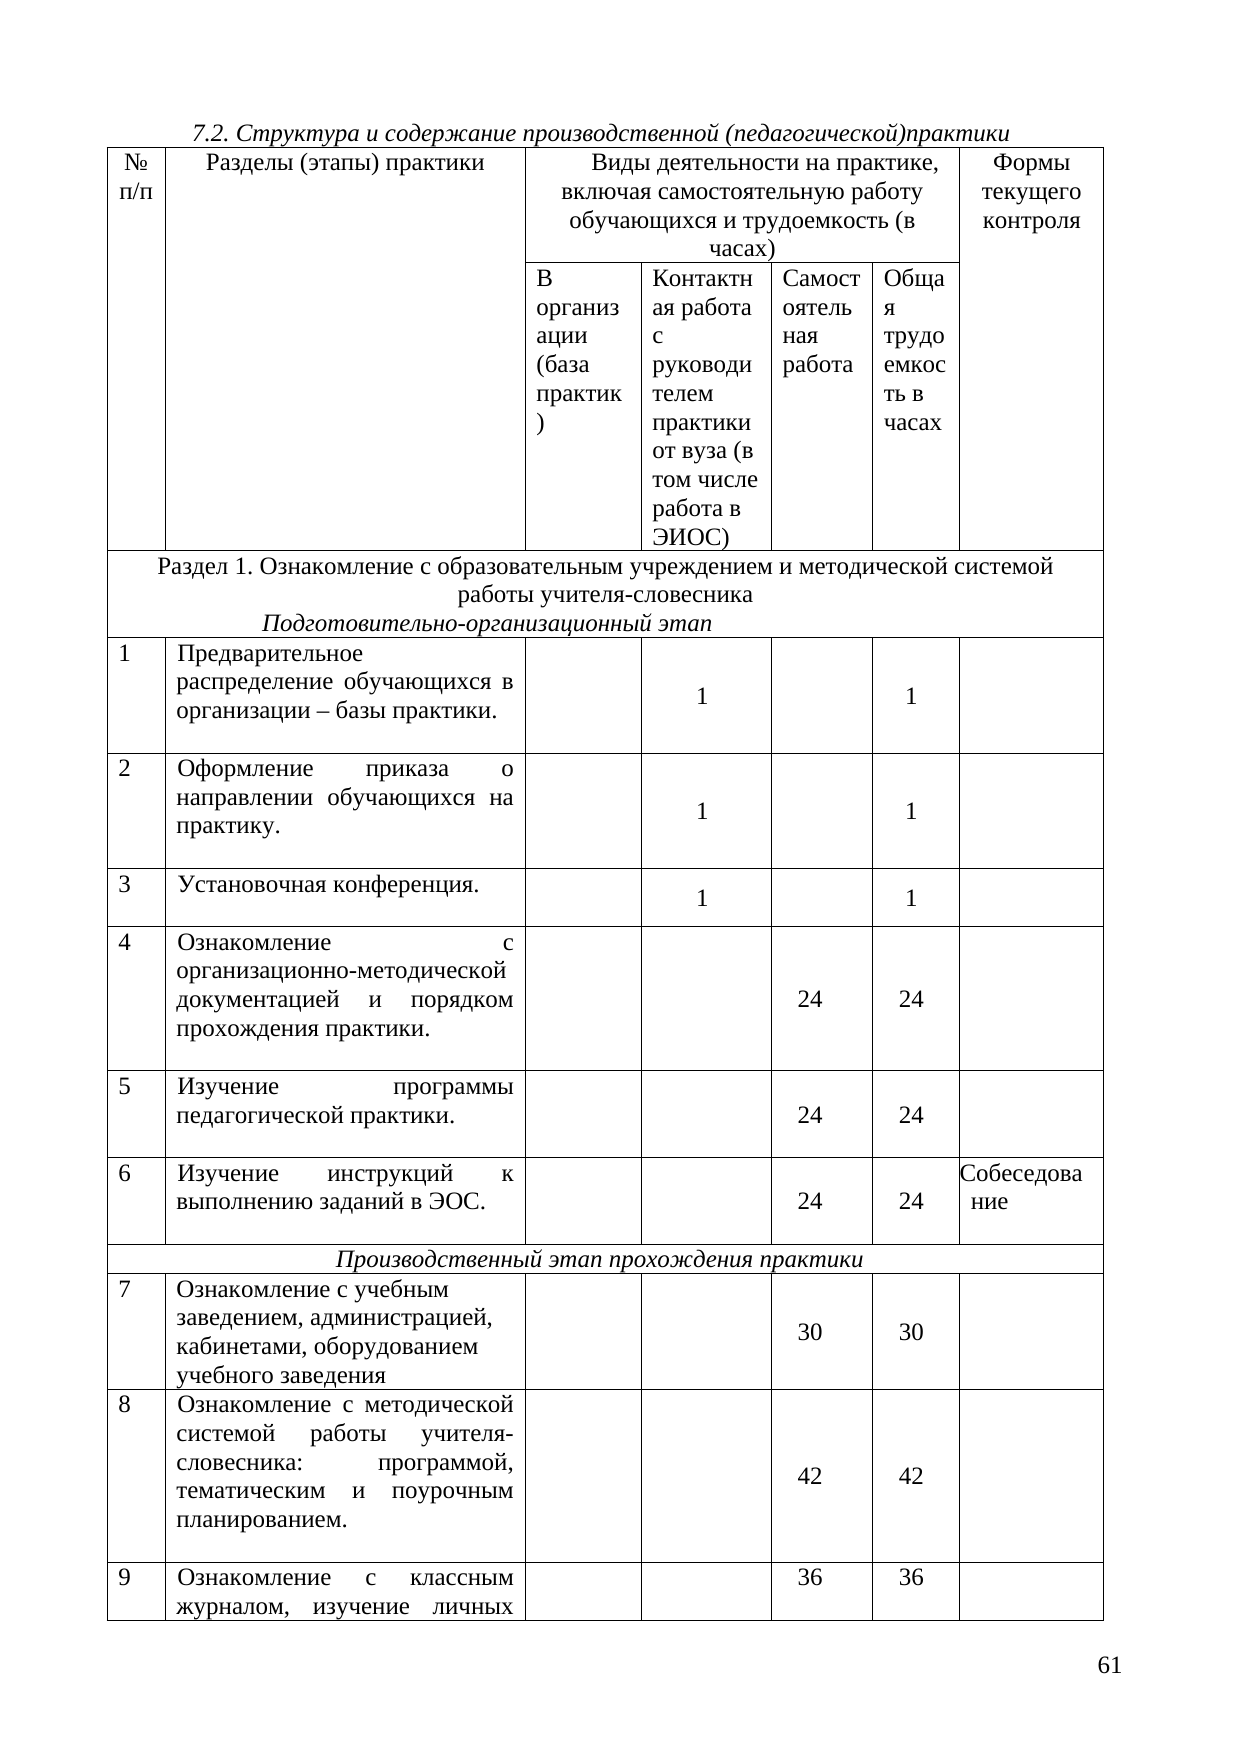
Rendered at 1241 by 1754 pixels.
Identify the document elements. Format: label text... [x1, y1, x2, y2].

table_cell Предварительное распределение обучающихся в организации – базы практики. [166, 638, 525, 753]
table_cell 1 [642, 754, 771, 868]
table_cell [642, 1390, 771, 1562]
table_cell [526, 1071, 641, 1157]
table_cell 24 [772, 1071, 872, 1157]
table_cell [772, 754, 872, 868]
table_cell [960, 754, 1103, 868]
table_cell [526, 1158, 641, 1244]
table_cell 36 [772, 1563, 872, 1620]
table_cell [960, 1274, 1103, 1389]
table_cell Ознакомление с учебным заведением, администрацией, кабинетами, оборудованием учебного заведения [166, 1274, 525, 1389]
table_cell 1 [873, 869, 959, 926]
table_cell 1 [642, 869, 771, 926]
table_cell 8 [108, 1390, 165, 1562]
table_cell Общая трудоемкость в часах [873, 263, 959, 550]
table_cell [960, 1390, 1103, 1562]
table_cell 6 [108, 1158, 165, 1244]
table_cell Изучение инструкций к выполнению заданий в ЭОС. [166, 1158, 525, 1244]
table_cell 1 [873, 638, 959, 753]
table_cell [642, 927, 771, 1070]
table_cell Самостоятельная работа [772, 263, 872, 550]
table_cell [526, 1390, 641, 1562]
table_cell [526, 638, 641, 753]
table_cell [526, 754, 641, 868]
table_cell [960, 869, 1103, 926]
table_cell Установочная конференция. [166, 869, 525, 926]
table_cell 1 [642, 638, 771, 753]
table_cell 5 [108, 1071, 165, 1157]
table_cell Раздел 1. Ознакомление с образовательным учреждением и методической системой работы учителя-словесника Подготовительно-организационный этап [108, 551, 1103, 637]
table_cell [166, 1563, 525, 1620]
table_cell [642, 1563, 771, 1620]
table_cell [642, 1274, 771, 1389]
table_cell 9 [108, 1563, 165, 1620]
table_cell 1 [108, 638, 165, 753]
table_cell [960, 1071, 1103, 1157]
table_cell [772, 638, 872, 753]
table_cell [772, 869, 872, 926]
table_cell 2 [108, 754, 165, 868]
table_cell [960, 1563, 1103, 1620]
table_cell 3 [108, 869, 165, 926]
table_header № п/п [108, 148, 165, 550]
table_cell [526, 927, 641, 1070]
table_cell 24 [873, 927, 959, 1070]
table_cell Ознакомление с методической системой работы учителя-словесника: программой, тематическим и поурочным планированием. [166, 1390, 525, 1562]
table_cell 4 [108, 927, 165, 1070]
table_cell 24 [772, 1158, 872, 1244]
table_cell 30 [873, 1274, 959, 1389]
table_cell Оформление приказа о направлении обучающихся на практику. [166, 754, 525, 868]
table_cell [526, 1563, 641, 1620]
table_cell [960, 638, 1103, 753]
table_cell [960, 927, 1103, 1070]
table_cell 7 [108, 1274, 165, 1389]
table_cell [642, 1071, 771, 1157]
table_header Формы текущего контроля [960, 148, 1103, 550]
table_cell 1 [873, 754, 959, 868]
table_cell Изучение программы педагогической практики. [166, 1071, 525, 1157]
table_cell Ознакомление с организационно-методической документацией и порядком прохождения практики. [166, 927, 525, 1070]
table_cell В организации (база практик) [526, 263, 641, 550]
table_cell [526, 1274, 641, 1389]
table_cell 42 [772, 1390, 872, 1562]
table_header Разделы (этапы) практики [166, 148, 525, 550]
table_cell 24 [873, 1158, 959, 1244]
table_cell 30 [772, 1274, 872, 1389]
table_header Виды деятельности на практике, включая самостоятельную работу обучающихся и трудоемкость (в часах) [526, 148, 959, 262]
table_cell Производственный этап прохождения практики [108, 1245, 1103, 1273]
text 7.2. Структура и содержание производственной (педагогической)практики [118, 118, 1122, 147]
table_cell 36 [873, 1563, 959, 1620]
table_cell [642, 1158, 771, 1244]
table_cell 42 [873, 1390, 959, 1562]
table_cell Контактная работа с руководителем практики от вуза (в том числе работа в ЭИОС) [642, 263, 771, 550]
table_cell [526, 869, 641, 926]
table_cell 24 [873, 1071, 959, 1157]
table_cell 24 [772, 927, 872, 1070]
table_cell Собеседование [960, 1158, 1103, 1244]
